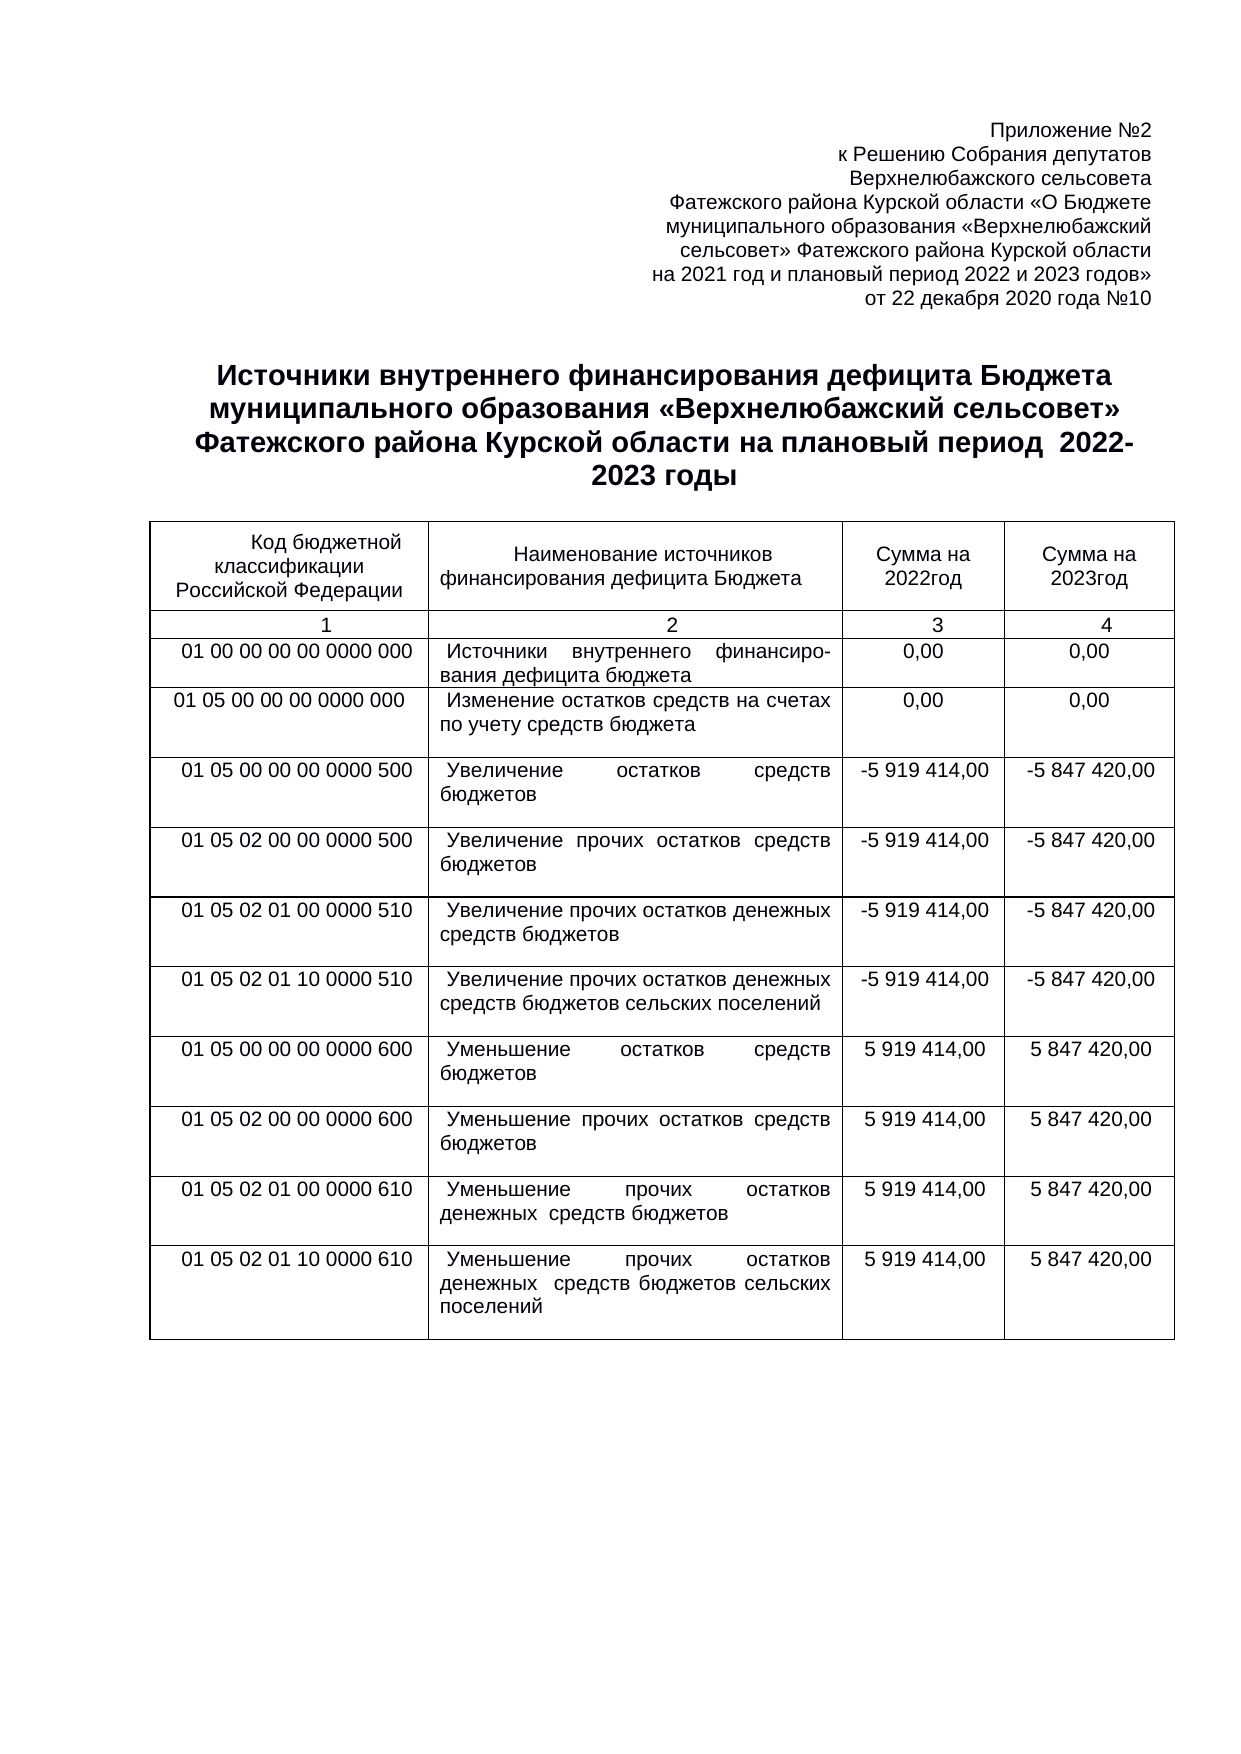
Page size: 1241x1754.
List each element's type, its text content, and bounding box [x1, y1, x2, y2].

table_cell 01 00 00 00 00 0000 000 [151, 639, 428, 687]
table_cell -5 919 414,00 [843, 898, 1004, 966]
table_cell 0,00 [843, 688, 1004, 757]
table_cell Уменьшение прочих остатков денежных средств бюджетов [429, 1177, 842, 1245]
table_cell 01 05 02 01 00 0000 610 [151, 1177, 428, 1245]
table_header Наименование источников финансирования дефицита Бюджета [429, 522, 842, 610]
table_cell 1 [151, 611, 428, 638]
text Приложение №2 [177, 118, 1152, 142]
table_cell -5 919 414,00 [843, 828, 1004, 896]
table_cell 5 847 420,00 [1005, 1177, 1174, 1245]
table_cell Увеличение прочих остатков средств бюджетов [429, 828, 842, 896]
table_cell 01 05 02 00 00 0000 500 [151, 828, 428, 896]
table_cell -5 847 420,00 [1005, 898, 1174, 966]
table_header Сумма на 2022год [843, 522, 1004, 610]
text от 22 декабря 2020 года №10 [177, 286, 1152, 310]
table_cell 01 05 00 00 00 0000 000 [151, 688, 428, 757]
table_cell 5 919 414,00 [843, 1246, 1004, 1339]
table_header Код бюджетной классификации Российской Федерации [151, 522, 428, 610]
table_cell 5 919 414,00 [843, 1107, 1004, 1176]
text Верхнелюбажского сельсовета [177, 166, 1152, 190]
table_cell 5 919 414,00 [843, 1037, 1004, 1106]
table_cell 01 05 02 01 00 0000 510 [151, 898, 428, 966]
table_cell -5 847 420,00 [1005, 758, 1174, 827]
table_cell 01 05 02 01 10 0000 510 [151, 967, 428, 1036]
table_cell 2 [429, 611, 842, 638]
table_cell -5 847 420,00 [1005, 967, 1174, 1036]
table_cell 0,00 [843, 639, 1004, 687]
table_cell 5 847 420,00 [1005, 1107, 1174, 1176]
table_cell 01 05 00 00 00 0000 600 [151, 1037, 428, 1106]
table_cell -5 919 414,00 [843, 967, 1004, 1036]
table_cell 01 05 02 01 10 0000 610 [151, 1246, 428, 1339]
text к Решению Собрания депутатов [177, 142, 1152, 166]
text муниципального образования «Верхнелюбажский сельсовет» Фатежского района Курской области на плановый период 2022-2023 годы [177, 391, 1152, 492]
table_cell 0,00 [1005, 639, 1174, 687]
table_cell 0,00 [1005, 688, 1174, 757]
table_cell Уменьшение остатков средств бюджетов [429, 1037, 842, 1106]
text муниципального образования «Верхнелюбажский [177, 214, 1152, 238]
table_cell 5 847 420,00 [1005, 1037, 1174, 1106]
text Фатежского района Курской области «О Бюджете [177, 190, 1152, 214]
table_cell Уменьшение прочих остатков средств бюджетов [429, 1107, 842, 1176]
table_cell Увеличение остатков средств бюджетов [429, 758, 842, 827]
table_cell Источники внутреннего финансиро-вания дефицита бюджета [429, 639, 842, 687]
text Источники внутреннего финансирования дефицита Бюджета [177, 358, 1152, 391]
table_cell 4 [1005, 611, 1174, 638]
table_cell 5 919 414,00 [843, 1177, 1004, 1245]
table_header Сумма на 2023год [1005, 522, 1174, 610]
text сельсовет» Фатежского района Курской области [177, 238, 1152, 262]
text на 2021 год и плановый период 2022 и 2023 годов» [177, 262, 1152, 286]
table_cell 5 847 420,00 [1005, 1246, 1174, 1339]
table_cell Изменение остатков средств на счетах по учету средств бюджета [429, 688, 842, 757]
table_cell Увеличение прочих остатков денежных средств бюджетов сельских поселений [429, 967, 842, 1036]
table_cell 01 05 00 00 00 0000 500 [151, 758, 428, 827]
table_cell 3 [843, 611, 1004, 638]
table_cell Увеличение прочих остатков денежных средств бюджетов [429, 898, 842, 966]
table_cell -5 847 420,00 [1005, 828, 1174, 896]
table_cell -5 919 414,00 [843, 758, 1004, 827]
table_cell 01 05 02 00 00 0000 600 [151, 1107, 428, 1176]
table_cell Уменьшение прочих остатков денежных средств бюджетов сельских поселений [429, 1246, 842, 1339]
